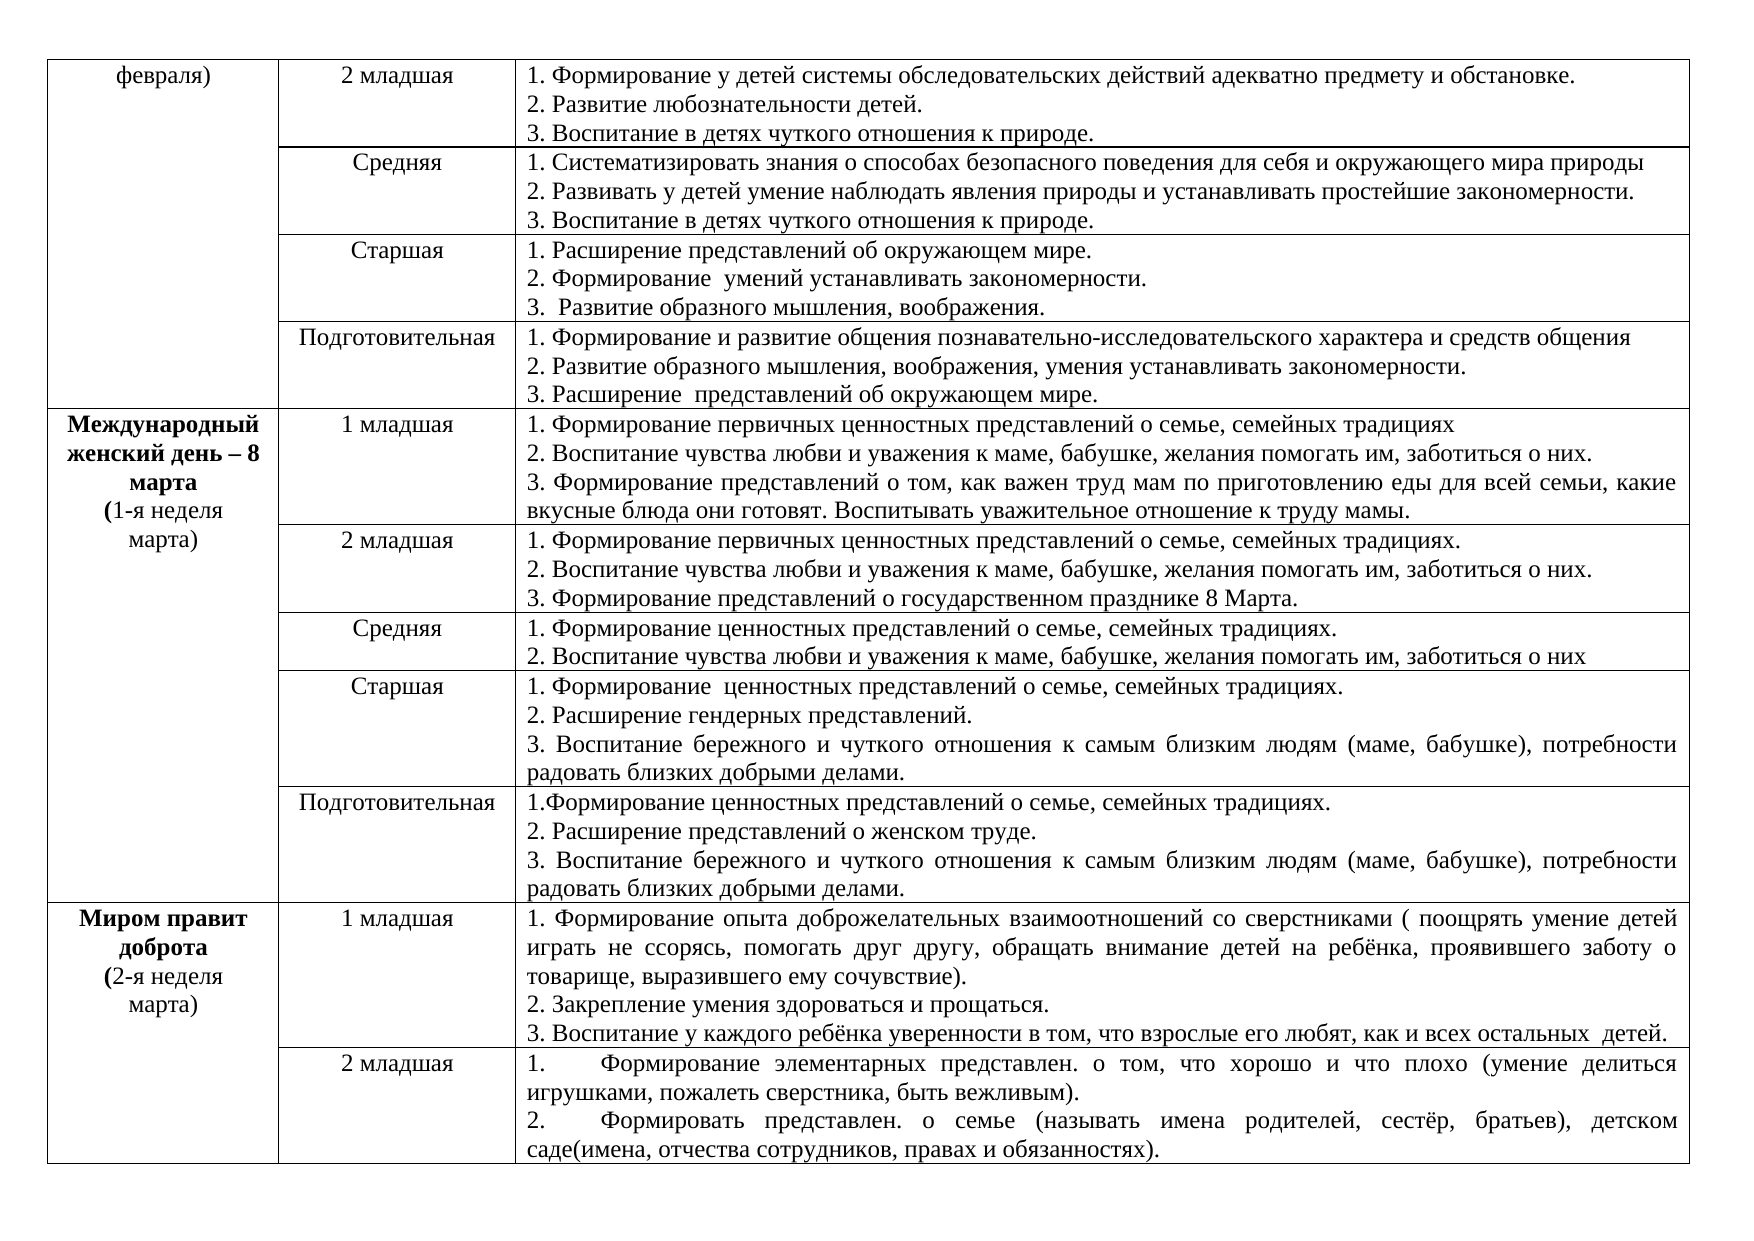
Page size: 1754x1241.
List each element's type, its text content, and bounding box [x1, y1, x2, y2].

table_cell 2 младшая [279, 525, 515, 612]
table_cell Подготовительная [279, 787, 515, 902]
table_cell Миром правит доброта (2-я неделя марта) [48, 903, 278, 1163]
table_cell 1. Формирование ценностных представлений о семье, семейных традициях. 2. Расширение гендерных представлений. 3. Воспитание бережного и чуткого отношения к самым близким людям (маме, бабушке), потребности радовать близких добрыми делами. [516, 671, 1689, 786]
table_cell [516, 1048, 1689, 1163]
table_cell Старшая [279, 235, 515, 321]
table_cell 1.Формирование ценностных представлений о семье, семейных традициях. 2. Расширение представлений о женском труде. 3. Воспитание бережного и чуткого отношения к самым близким людям (маме, бабушке), потребности радовать близких добрыми делами. [516, 787, 1689, 902]
table_cell 1 младшая [279, 409, 515, 524]
table_cell 1. Систематизировать знания о способах безопасного поведения для себя и окружающего мира природы 2. Развивать у детей умение наблюдать явления природы и устанавливать простейшие закономерности. 3. Воспитание в детях чуткого отношения к природе. [516, 148, 1689, 234]
table_cell 1. Формирование первичных ценностных представлений о семье, семейных традициях. 2. Воспитание чувства любви и уважения к маме, бабушке, желания помогать им, заботиться о них. 3. Формирование представлений о государственном празднике 8 Марта. [516, 525, 1689, 612]
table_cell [48, 60, 278, 408]
table_cell Средняя [279, 148, 515, 234]
table_cell 2 младшая [279, 60, 515, 146]
table_cell 1. Расширение представлений об окружающем мире. 2. Формирование умений устанавливать закономерности. 3. Развитие образного мышления, воображения. [516, 235, 1689, 321]
table_cell Международный женский день – 8 марта (1-я неделя марта) [48, 409, 278, 902]
table_cell 1 младшая [279, 903, 515, 1047]
table_cell 1. Формирование у детей системы обследовательских действий адекватно предмету и обстановке. 2. Развитие любознательности детей. 3. Воспитание в детях чуткого отношения к природе. [516, 60, 1689, 146]
table_cell 1. Формирование первичных ценностных представлений о семье, семейных традициях 2. Воспитание чувства любви и уважения к маме, бабушке, желания помогать им, заботиться о них. 3. Формирование представлений о том, как важен труд мам по приготовлению еды для всей семьи, какие вкусные блюда они готовят. Воспитывать уважительное отношение к труду мамы. [516, 409, 1689, 524]
table_cell 2 младшая [279, 1048, 515, 1163]
table_cell 1. Формирование ценностных представлений о семье, семейных традициях. 2. Воспитание чувства любви и уважения к маме, бабушке, желания помогать им, заботиться о них [516, 613, 1689, 670]
table_cell Старшая [279, 671, 515, 786]
table_cell Подготовительная [279, 322, 515, 408]
table_cell 1. Формирование и развитие общения познавательно-исследовательского характера и средств общения 2. Развитие образного мышления, воображения, умения устанавливать закономерности. 3. Расширение представлений об окружающем мире. [516, 322, 1689, 408]
table_cell Средняя [279, 613, 515, 670]
table_cell 1. Формирование опыта доброжелательных взаимоотношений со сверстниками ( поощрять умение детей играть не ссорясь, помогать друг другу, обращать внимание детей на ребёнка, проявившего заботу о товарище, выразившего ему сочувствие). 2. Закрепление умения здороваться и прощаться. 3. Воспитание у каждого ребёнка уверенности в том, что взрослые его любят, как и всех остальных детей. [516, 903, 1689, 1047]
